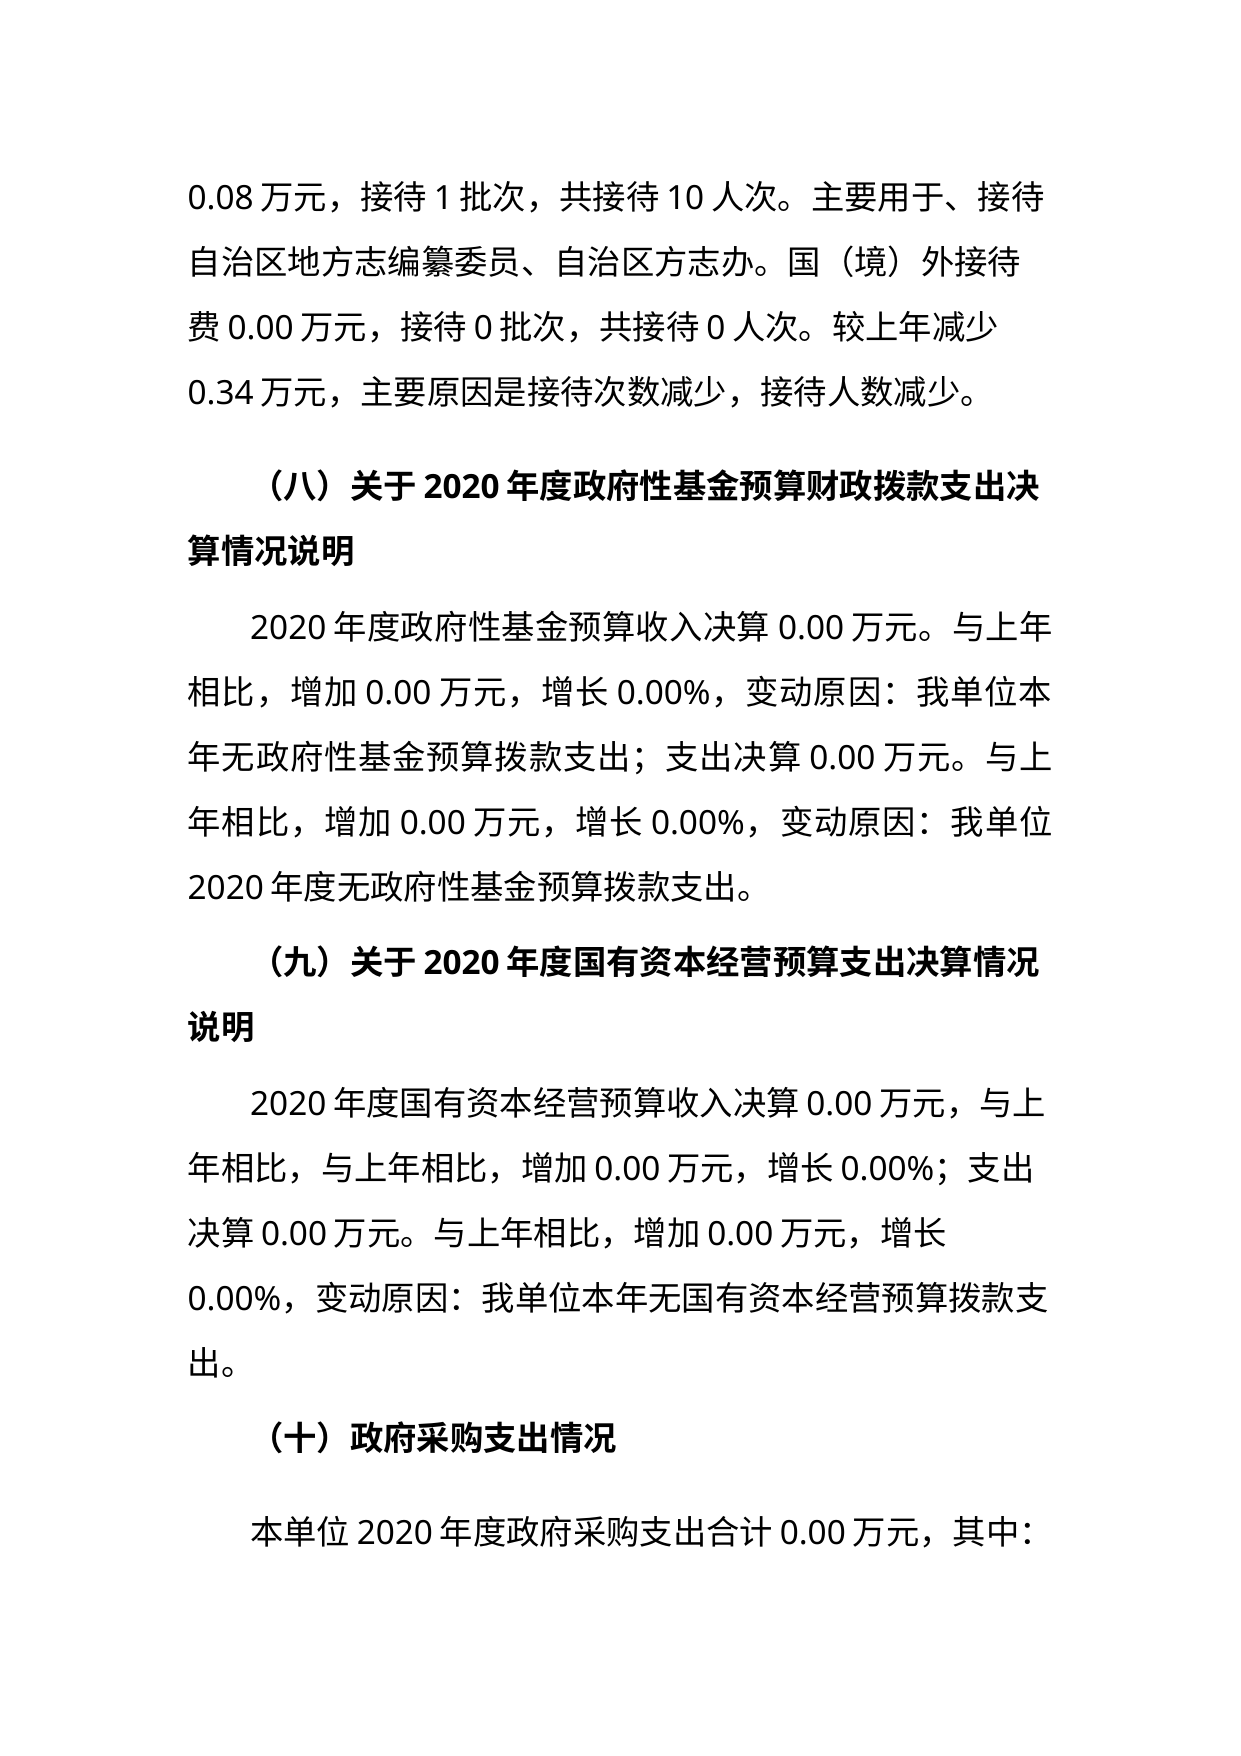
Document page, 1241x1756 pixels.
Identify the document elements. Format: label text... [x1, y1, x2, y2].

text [187, 1498, 1053, 1563]
text 2020年度国有资本经营预算收入决算0.00万元，与上年相比，与上年相比，增加0.00万元，增长0.00%；支出决算0.00万元。与上年相比，增加0.00万元，增长0.00%，变动原因：我单位本年无国有资本经营预算拨款支出。 [187, 1068, 1053, 1393]
text 2020年度政府性基金预算收入决算0.00万元。与上年相比，增加0.00万元，增长0.00%，变动原因：我单位本年无政府性基金预算拨款支出；支出决算0.00万元。与上年相比，增加0.00万元，增长0.00%，变动原因：我单位2020年度无政府性基金预算拨款支出。 [187, 592, 1053, 917]
text （十）政府采购支出情况 [187, 1403, 1053, 1468]
text （八）关于2020年度政府性基金预算财政拨款支出决算情况说明 [187, 452, 1053, 582]
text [187, 163, 1053, 423]
text （九）关于2020年度国有资本经营预算支出决算情况说明 [187, 928, 1053, 1058]
